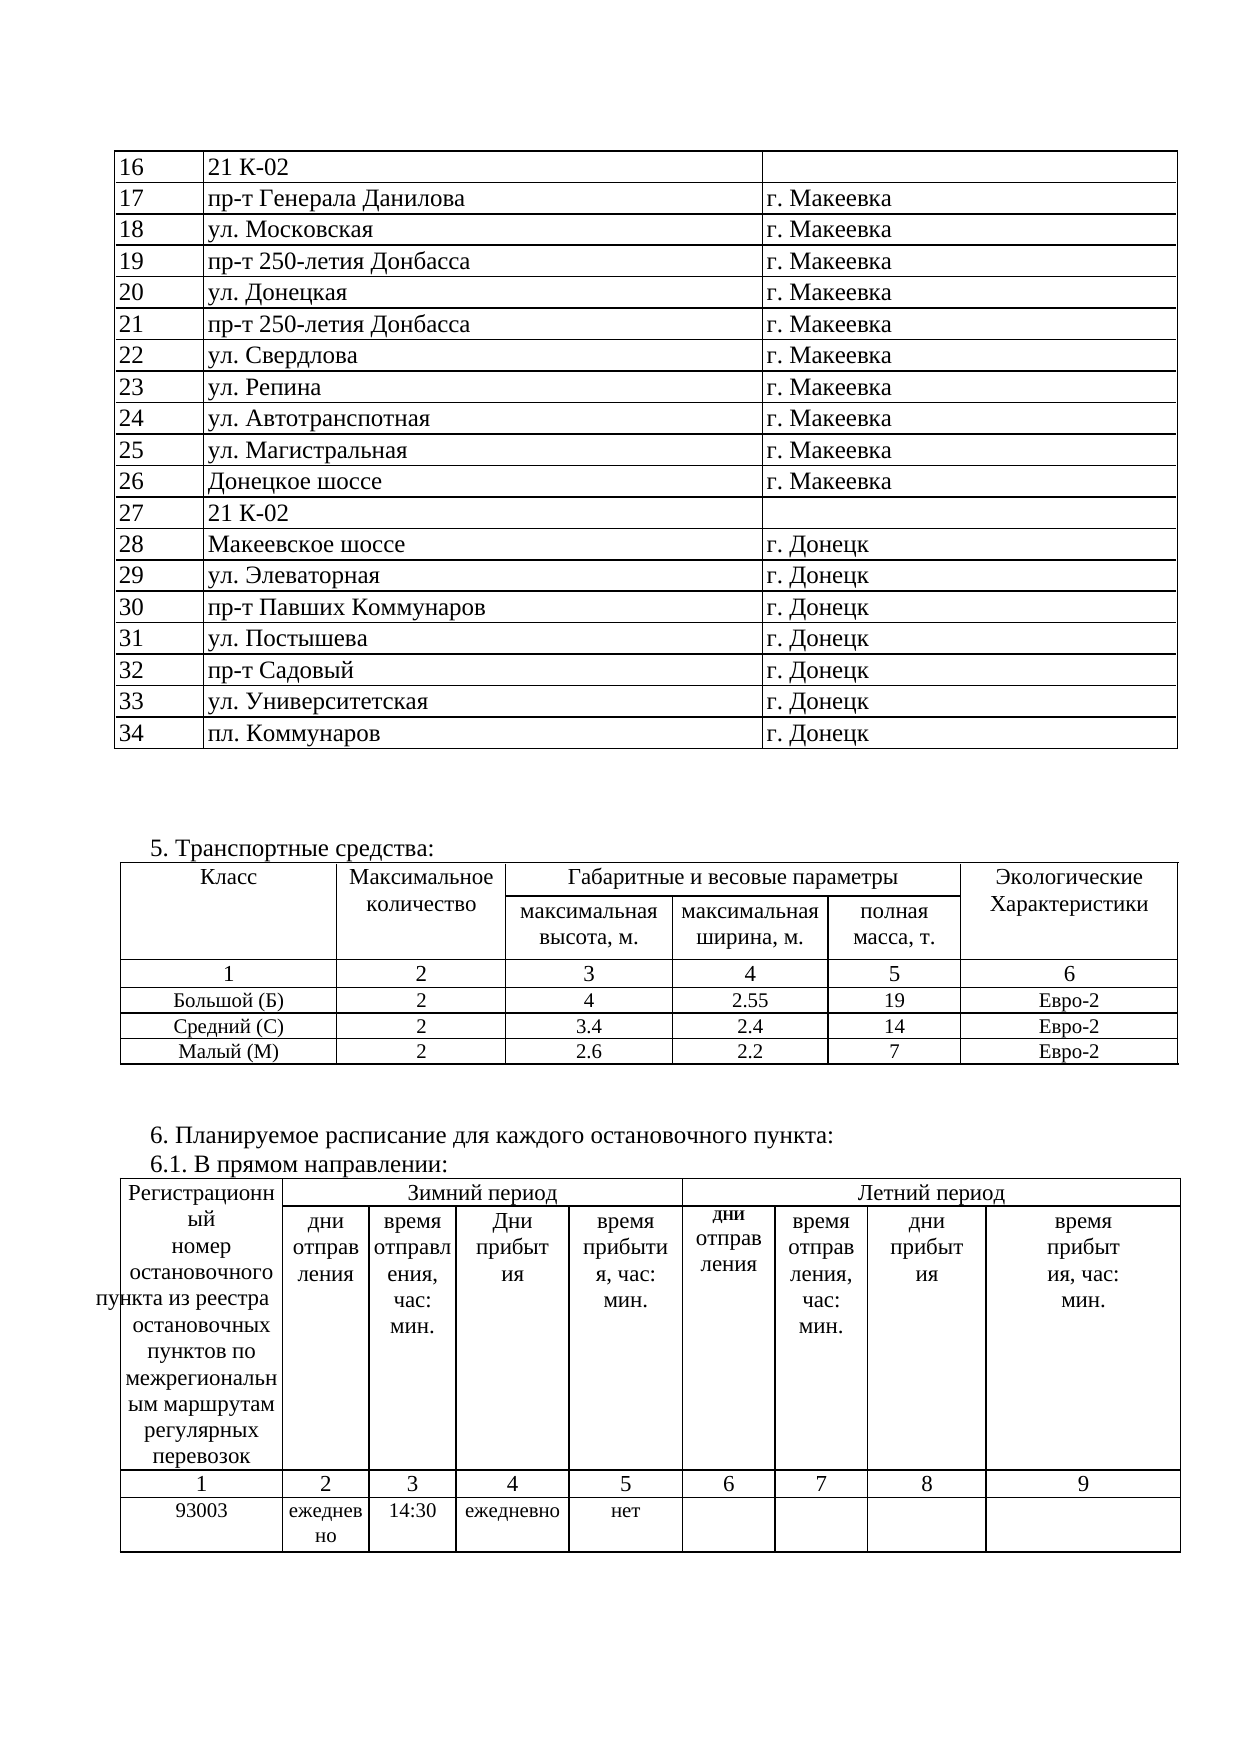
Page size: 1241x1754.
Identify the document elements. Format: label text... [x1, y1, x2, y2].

table_cell 2 [283, 1471, 368, 1497]
table_cell нет [570, 1498, 682, 1551]
table_cell 17 [115, 183, 203, 213]
table_cell 1 [121, 1471, 282, 1497]
text 6.1. В прямом направлении: [150, 1149, 1090, 1177]
table_cell пр-т Павших Коммунаров [204, 592, 762, 622]
table_cell 2.2 [673, 1039, 827, 1063]
table_cell 2 [337, 988, 505, 1012]
table_cell ул. Свердлова [204, 340, 762, 370]
table_cell [868, 1498, 985, 1551]
table_cell 2 [337, 960, 505, 986]
table_cell Евро-2 [961, 1014, 1177, 1038]
table_cell пр-т Садовый [204, 655, 762, 685]
table_cell 18 [115, 214, 203, 244]
table_cell пр-т 250-летия Донбасса [204, 246, 762, 276]
table_cell 19 [829, 988, 960, 1012]
table_cell 25 [115, 434, 203, 464]
table_cell максимальная ширина, м. [673, 897, 827, 958]
table_cell ул. Автотранспотная [204, 403, 762, 433]
table_header Габаритные и весовые параметры [506, 863, 960, 895]
table_cell Средний (С) [121, 1014, 336, 1038]
table_header Летний период [683, 1179, 1180, 1205]
table_cell 31 [115, 623, 203, 653]
table_cell время отправ ления, час: мин. [776, 1207, 867, 1469]
table_header Максимальное количество [337, 863, 505, 958]
table_cell пр-т 250-летия Донбасса [204, 309, 762, 339]
table_cell г. Макеевка [763, 402, 1177, 433]
table_cell 27 [115, 497, 203, 527]
table_cell 14:30 [370, 1498, 455, 1551]
table_cell 7 [776, 1471, 867, 1497]
table_cell [683, 1498, 774, 1551]
table_cell 4 [506, 988, 672, 1012]
table_cell 6 [961, 960, 1177, 986]
table_cell г. Макеевка [763, 465, 1177, 496]
table_cell 4 [673, 960, 827, 986]
table_cell ул. Репина [204, 372, 762, 402]
table_cell время отправл ения, час: мин. [370, 1207, 455, 1469]
table_cell дни прибыт ия [868, 1207, 985, 1469]
table_cell 19 [115, 245, 203, 276]
table_cell 23 [115, 371, 203, 402]
table_cell г. Донецк [763, 559, 1177, 590]
table_cell 2.6 [506, 1039, 672, 1063]
table_cell время прибыти я, час: мин. [570, 1207, 682, 1469]
table_cell дни отправ ления [283, 1207, 368, 1469]
table_header Зимний период [283, 1179, 682, 1205]
table_cell г. Макеевка [763, 339, 1177, 370]
table_cell 33 [115, 686, 203, 716]
table_cell 21 К-02 [204, 498, 762, 527]
table_cell 5 [829, 960, 960, 986]
table_cell 2.55 [673, 988, 827, 1012]
table_cell Большой (Б) [121, 988, 336, 1012]
table_cell Евро-2 [961, 1039, 1177, 1063]
table_cell 3 [506, 960, 672, 986]
table_cell 2.4 [673, 1014, 827, 1038]
table_cell ул. Московская [204, 215, 762, 244]
text 6. Планируемое расписание для каждого остановочного пункта: [150, 1120, 1090, 1149]
table_cell г. Макеевка [763, 276, 1177, 307]
table_cell ул. Университетская [204, 686, 762, 716]
table_cell ДНИ отправ ления [683, 1207, 774, 1469]
table_cell г. Макеевка [763, 370, 1177, 402]
table_cell 26 [115, 466, 203, 496]
table_cell 93003 [121, 1498, 282, 1551]
table_cell 24 [115, 403, 203, 433]
table_cell г. Донецк [763, 653, 1177, 685]
table_cell время прибыт ия, час: мин. [987, 1207, 1180, 1469]
table_cell 32 [115, 654, 203, 685]
table_cell пл. Коммунаров [204, 718, 762, 748]
table_cell Евро-2 [961, 988, 1177, 1012]
table_cell 34 [115, 717, 203, 748]
table_cell ул. Магистральная [204, 435, 762, 464]
table_cell 3 [370, 1471, 455, 1497]
table_cell 4 [457, 1471, 568, 1497]
table_cell г. Макеевка [763, 181, 1177, 213]
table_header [121, 1179, 282, 1469]
table_cell 5 [570, 1471, 682, 1497]
table_cell ул. Донецкая [204, 277, 762, 307]
table_cell 21 К-02 [204, 152, 762, 181]
table_cell 1 [121, 960, 336, 986]
table_cell 2 [337, 1014, 505, 1038]
table_cell Малый (М) [121, 1039, 336, 1063]
table_cell г. Донецк [763, 528, 1177, 559]
table_cell максимальная высота, м. [506, 897, 672, 958]
table_cell [763, 496, 1177, 527]
table_cell 28 [115, 529, 203, 559]
table_cell ежедневно [283, 1498, 368, 1551]
table_cell 29 [115, 560, 203, 590]
table_cell 7 [829, 1039, 960, 1063]
table_cell [987, 1498, 1180, 1551]
table_cell ул. Постышева [204, 623, 762, 653]
table_cell г. Макеевка [763, 244, 1177, 276]
text 5. Транспортные средства: [150, 833, 1090, 862]
table_cell 22 [115, 340, 203, 370]
table_cell г. Макеевка [763, 433, 1177, 464]
table_cell 16 [115, 152, 203, 181]
table_cell Макеевское шоссе [204, 529, 762, 559]
table_cell 8 [868, 1471, 985, 1497]
table_cell 14 [829, 1014, 960, 1038]
table_cell Донецкое шоссе [204, 466, 762, 496]
table_cell г. Донецк [763, 685, 1177, 716]
table_cell 6 [683, 1471, 774, 1497]
table_cell пр-т Генерала Данилова [204, 183, 762, 213]
table_cell 21 [115, 308, 203, 339]
table_cell 20 [115, 277, 203, 307]
table_cell г. Макеевка [763, 307, 1177, 339]
table_cell г. Донецк [763, 590, 1177, 622]
table_header Экологические Характеристики [961, 863, 1177, 958]
table_cell 3.4 [506, 1014, 672, 1038]
table_cell полная масса, т. [829, 897, 960, 958]
table_header Класс [121, 863, 336, 958]
table_cell 30 [115, 591, 203, 622]
table_cell [776, 1498, 867, 1551]
table_cell г. Донецк [763, 622, 1177, 653]
table_cell 9 [987, 1471, 1180, 1497]
table_cell 2 [337, 1039, 505, 1063]
table_cell г. Донецк [763, 716, 1177, 748]
table_cell ежедневно [457, 1498, 568, 1551]
table_cell ул. Элеваторная [204, 561, 762, 590]
table_cell [763, 152, 1177, 181]
table_cell г. Макеевка [763, 213, 1177, 244]
table_cell Дни прибыт ия [457, 1207, 568, 1469]
